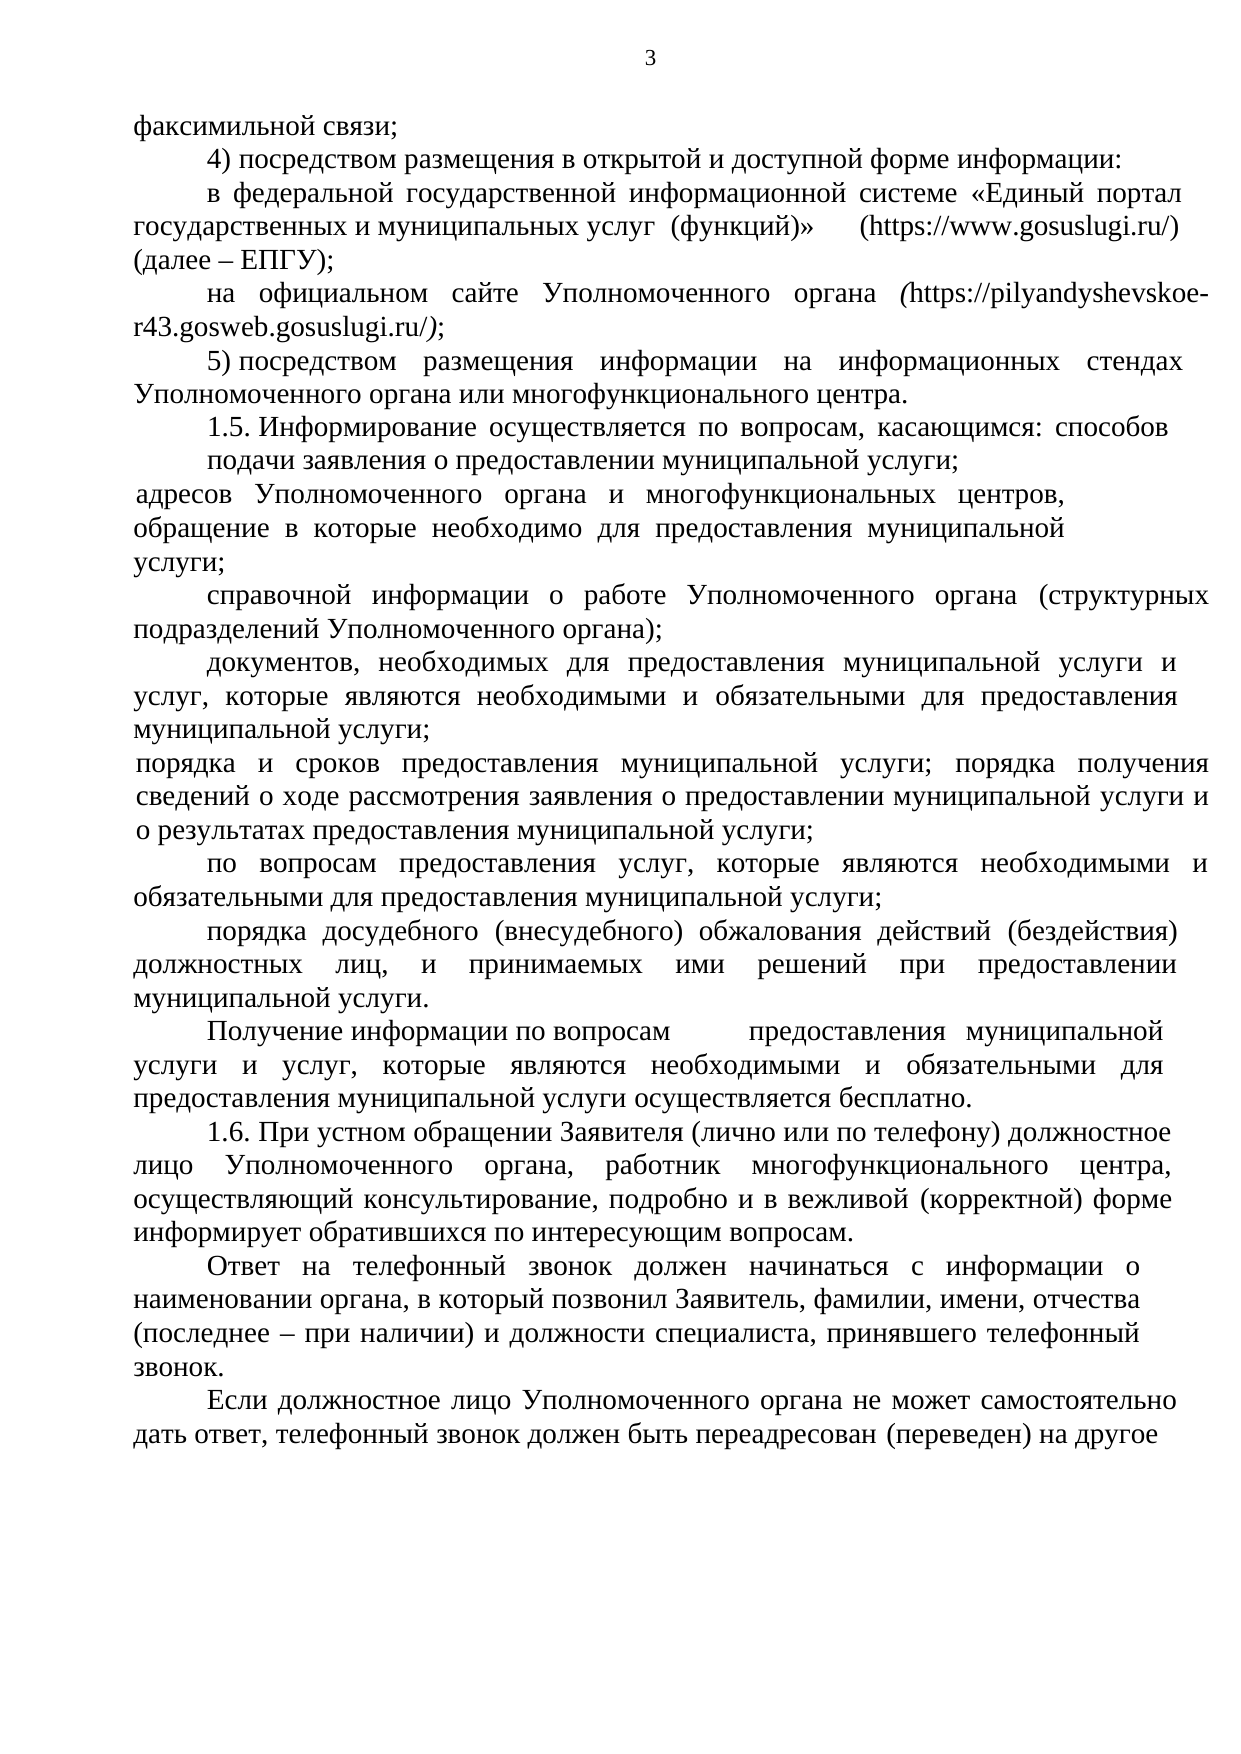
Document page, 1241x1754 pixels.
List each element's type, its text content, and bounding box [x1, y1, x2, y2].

text Если должностное лицо Уполномоченного органа не может самостоятельно дать ответ, телефонный звонок должен быть переадресован (переведен) на другое [133, 1382, 1178, 1449]
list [133, 108, 1144, 142]
text порядка досудебного (внесудебного) обжалования действий (бездействия) должностных лиц, и принимаемых ими решений при предоставлении муниципальной услуги. [133, 913, 1178, 1013]
list посредством размещения в открытой и доступной форме информации: [207, 142, 1209, 175]
text адресов Уполномоченного органа и многофункциональных центров, обращение в которые необходимо для предоставления муниципальной услуги; [133, 477, 1066, 577]
text справочной информации о работе Уполномоченного органа (структурных подразделений Уполномоченного органа); [133, 577, 1209, 644]
text порядка и сроков предоставления муниципальной услуги; порядка получения сведений о ходе рассмотрения заявления о предоставлении муниципальной услуги и о результатах предоставления муниципальной услуги; [136, 745, 1209, 846]
list посредством размещения информации на информационных стендах Уполномоченного органа или многофункционального центра. [133, 343, 1183, 410]
text Ответ на телефонный звонок должен начинаться с информации о наименовании органа, в который позвонил Заявитель, фамилии, имени, отчества (последнее – при наличии) и должности специалиста, принявшего телефонный звонок. [133, 1248, 1141, 1382]
text по вопросам предоставления услуг, которые являются необходимыми и обязательными для предоставления муниципальной услуги; [133, 846, 1209, 913]
list Информирование осуществляется по вопросам, касающимся: способов подачи заявления о предоставлении муниципальной услуги; [207, 410, 1169, 477]
text в федеральной государственной информационной системе «Единый портал государственных и муниципальных услуг (функций)» (https://www.gosuslugi.ru/) (далее – ЕПГУ); [133, 175, 1182, 276]
list При устном обращении Заявителя (лично или по телефону) должностное лицо Уполномоченного органа, работник многофункционального центра, осуществляющий консультирование, подробно и в вежливой (корректной) форме информирует обратившихся по интересующим вопросам. [133, 1114, 1172, 1248]
text Получение информации по вопросам предоставления муниципальной услуги и услуг, которые являются необходимыми и обязательными для предоставления муниципальной услуги осуществляется бесплатно. [133, 1013, 1163, 1114]
text документов, необходимых для предоставления муниципальной услуги и услуг, которые являются необходимыми и обязательными для предоставления муниципальной услуги; [133, 644, 1178, 745]
text на официальном сайте Уполномоченного органа (https://pilyandyshevskoe-r43.gosweb.gosuslugi.ru/); [133, 276, 1209, 343]
